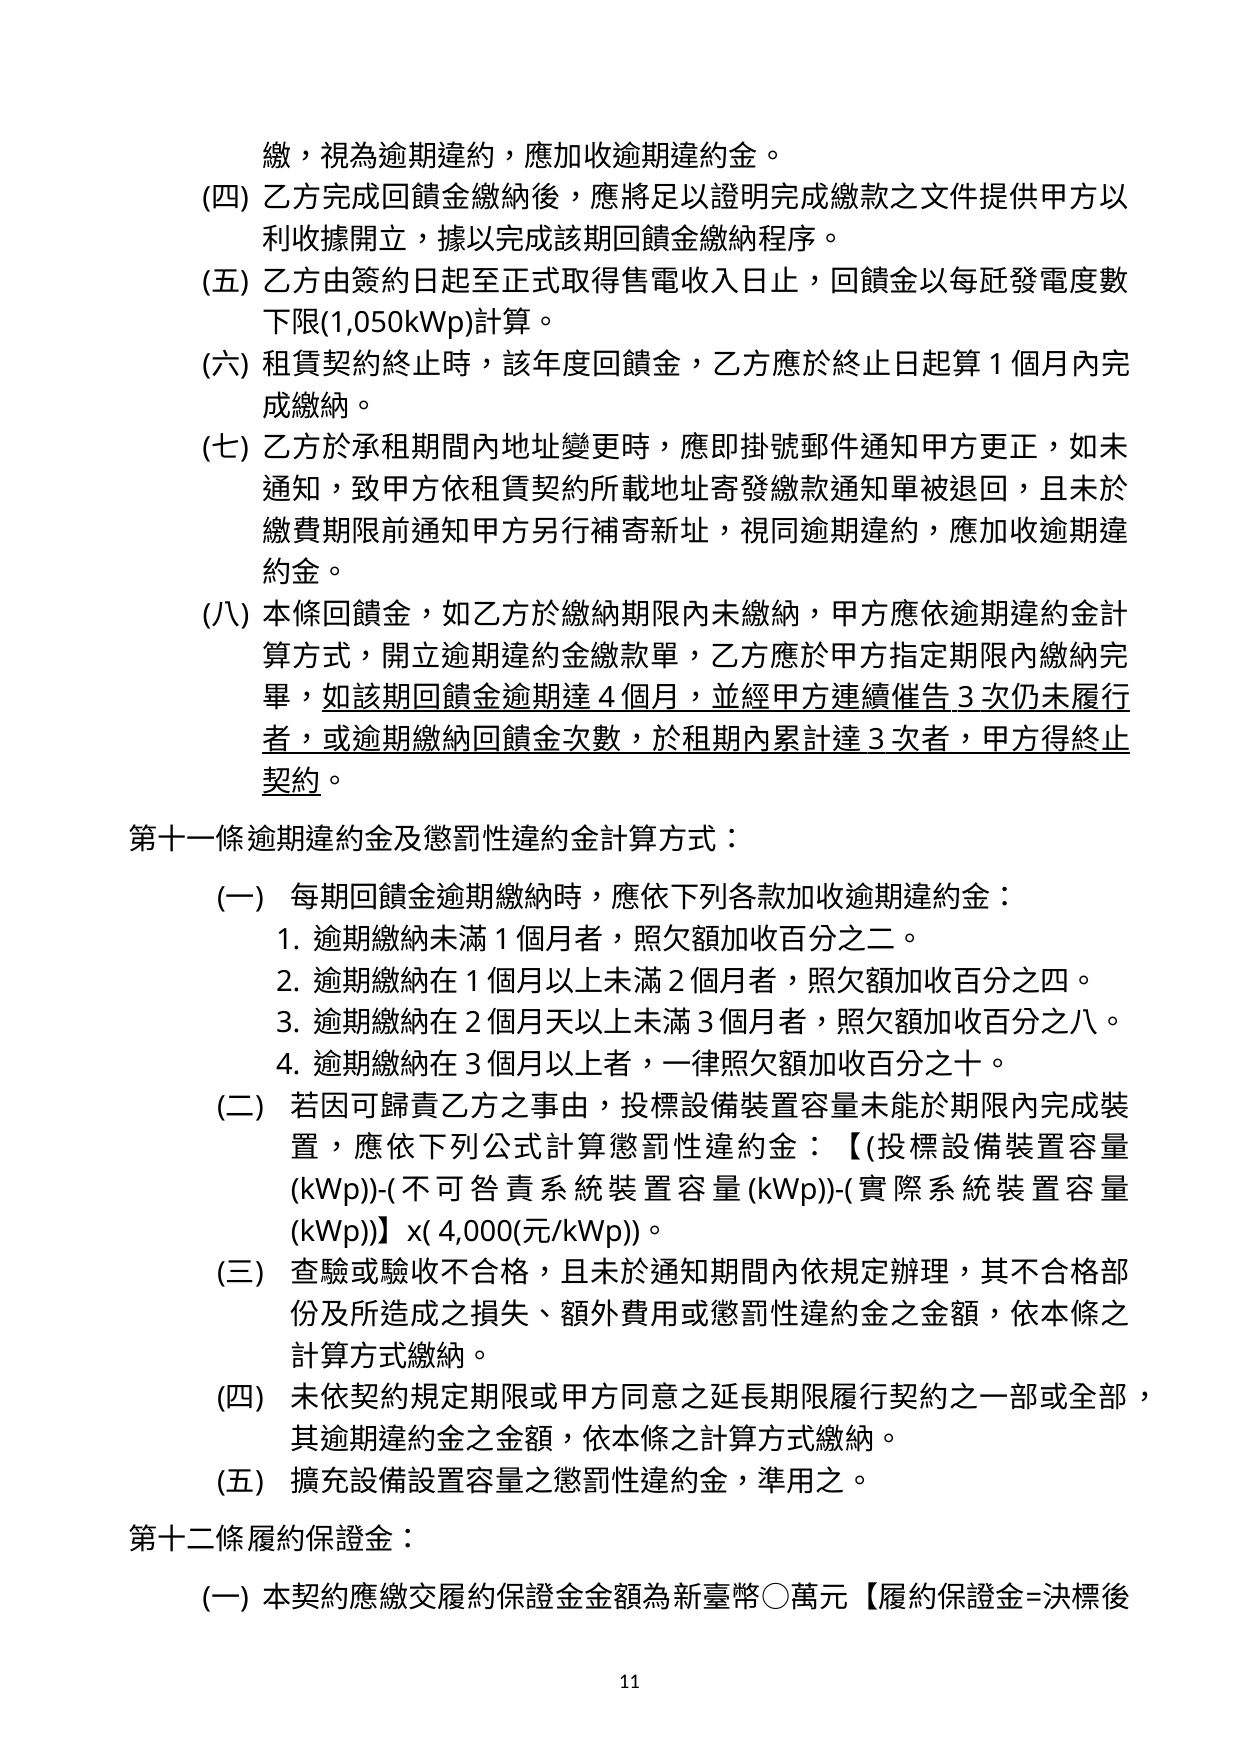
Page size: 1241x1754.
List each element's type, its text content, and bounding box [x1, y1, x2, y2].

list 逾期繳納在1個月以上未滿2個月者，照欠額加收百分之四。 [276, 958, 1130, 999]
list 逾期繳納在3個月以上者，一律照欠額加收百分之十。 [276, 1041, 1130, 1083]
list 本條回饋金，如乙方於繳納期限內未繳納，甲方應依逾期違約金計算方式，開立逾期違約金繳款單，乙方應於甲方指定期限內繳納完畢，如該期回饋金逾期達4個月，並經甲方連續催告3次仍未履行者，或逾期繳納回饋金次數，於租期內累計達3次者，甲方得終止契約。 [202, 591, 1130, 799]
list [202, 133, 1130, 174]
list 查驗或驗收不合格，且未於通知期間內依規定辦理，其不合格部份及所造成之損失、額外費用或懲罰性違約金之金額，依本條之計算方式繳納。 [217, 1249, 1130, 1374]
list 乙方完成回饋金繳納後，應將足以證明完成繳款之文件提供甲方以利收據開立，據以完成該期回饋金繳納程序。 [202, 174, 1130, 258]
list 逾期繳納未滿1個月者，照欠額加收百分之二。 [276, 916, 1130, 958]
list 擴充設備設置容量之懲罰性違約金，準用之。 [217, 1458, 1130, 1499]
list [202, 1574, 1130, 1616]
list 乙方由簽約日起至正式取得售電收入日止，回饋金以每瓩發電度數下限(1,050kWp)計算。 [202, 258, 1130, 341]
list 未依契約規定期限或甲方同意之延長期限履行契約之一部或全部，其逾期違約金之金額，依本條之計算方式繳納。 [217, 1374, 1130, 1458]
list 履約保證金： [128, 1499, 1130, 1574]
list 若因可歸責乙方之事由，投標設備裝置容量未能於期限內完成裝置，應依下列公式計算懲罰性違約金：【(投標設備裝置容量(kWp))-(不可咎責系統裝置容量(kWp))-(實際系統裝置容量(kWp))】x( 4,000(元/kWp))。 [217, 1083, 1130, 1249]
list 租賃契約終止時，該年度回饋金，乙方應於終止日起算1個月內完成繳納。 [202, 341, 1130, 424]
list 每期回饋金逾期繳納時，應依下列各款加收逾期違約金： [217, 874, 1130, 916]
list 乙方於承租期間內地址變更時，應即掛號郵件通知甲方更正，如未通知，致甲方依租賃契約所載地址寄發繳款通知單被退回，且未於繳費期限前通知甲方另行補寄新址，視同逾期違約，應加收逾期違約金。 [202, 424, 1130, 591]
list 逾期違約金及懲罰性違約金計算方式： [128, 799, 1130, 874]
list 逾期繳納在2個月天以上未滿3個月者，照欠額加收百分之八。 [276, 999, 1130, 1041]
